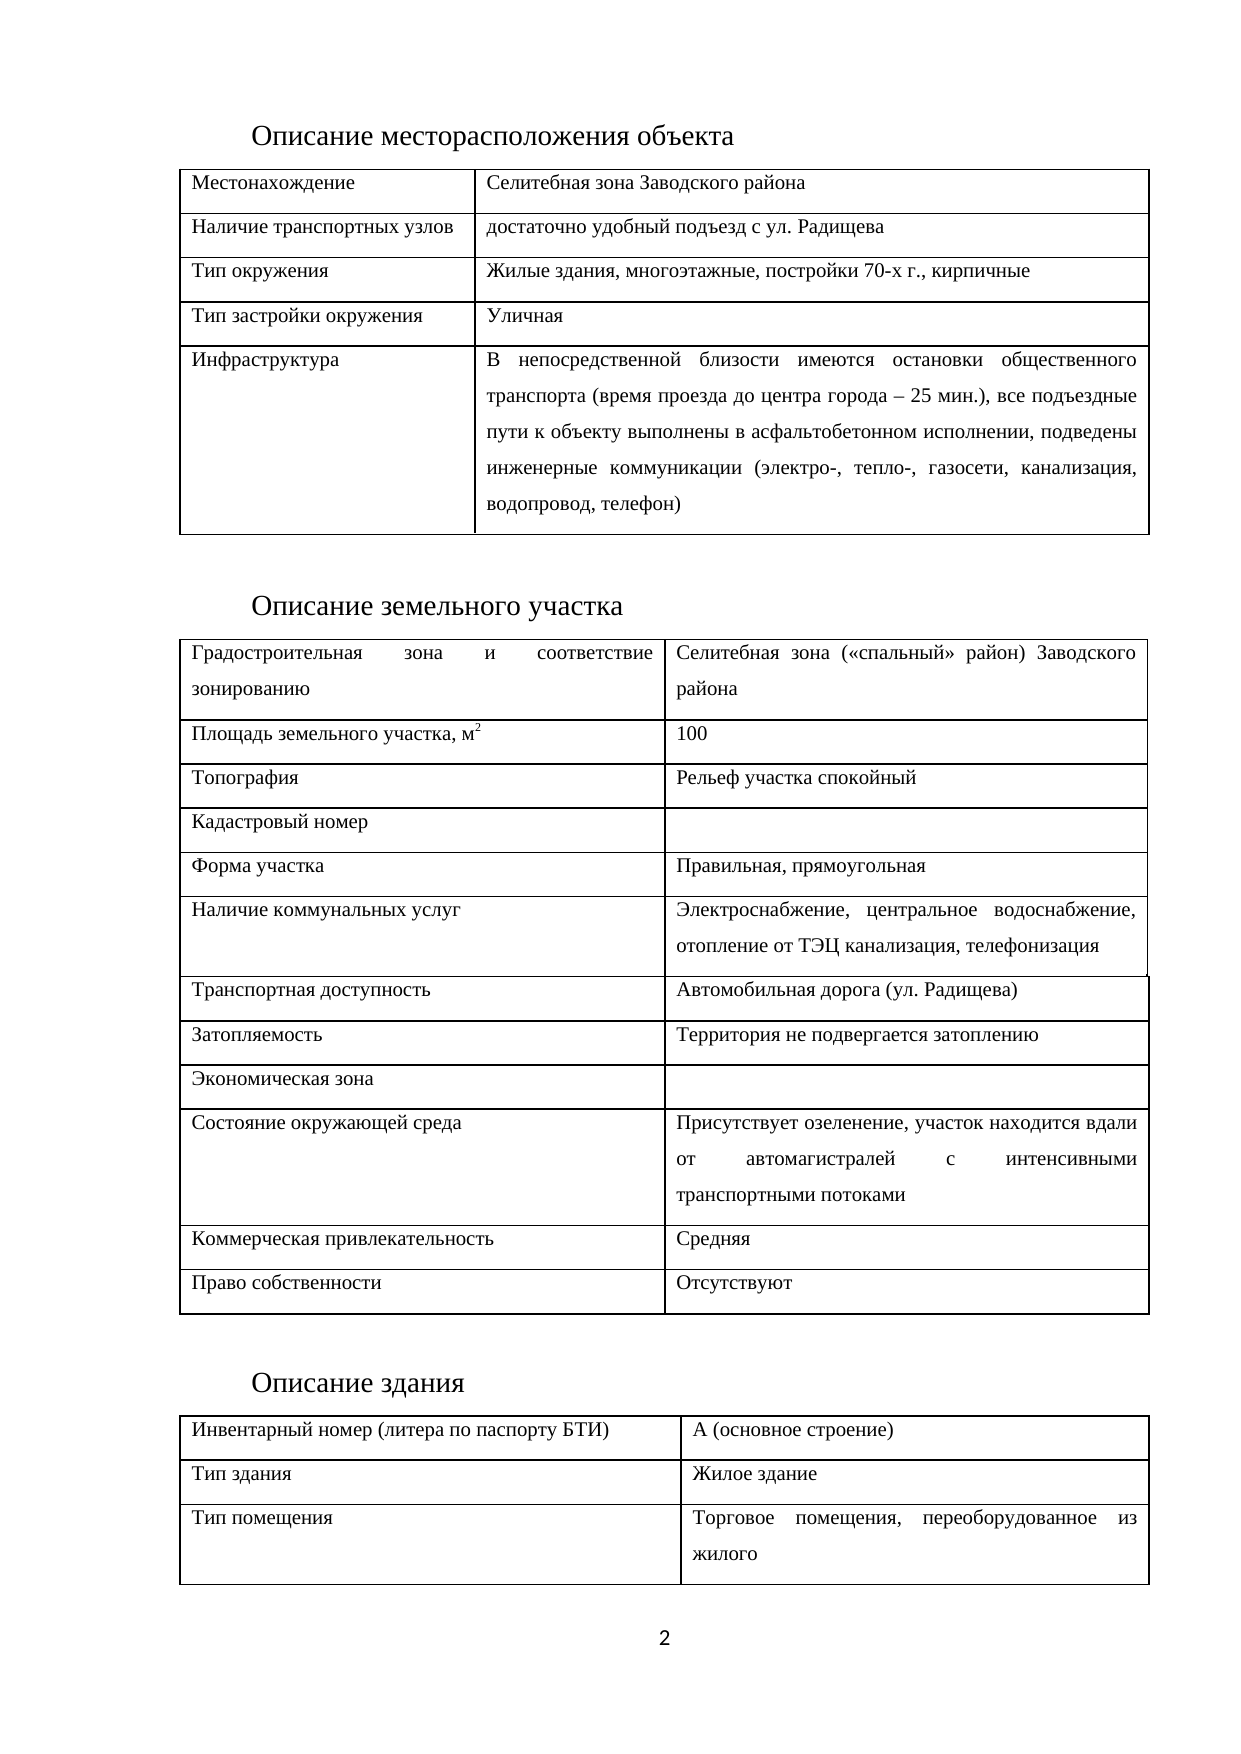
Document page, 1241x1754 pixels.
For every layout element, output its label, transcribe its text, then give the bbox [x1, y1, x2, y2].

table_cell Экономическая зона [181, 1066, 664, 1108]
text Описание земельного участка [177, 588, 1152, 622]
text Описание здания [177, 1365, 1152, 1398]
table_cell Торговое помещения, переоборудованное из жилого [682, 1505, 1148, 1584]
table_cell Тип застройки окружения [181, 303, 474, 345]
table_cell [666, 1066, 1148, 1108]
table_cell Отсутствуют [666, 1270, 1148, 1313]
table_cell Жилое здание [682, 1461, 1148, 1503]
table_cell Инфраструктура [181, 347, 474, 533]
table_header Селитебная зона Заводского района [476, 170, 1148, 213]
table_cell Форма участка [181, 853, 664, 896]
table_cell Автомобильная дорога (ул. Радищева) [666, 977, 1148, 1020]
table_header Градостроительная зона и соответствие зонированию [181, 640, 664, 719]
table_cell В непосредственной близости имеются остановки общественного транспорта (время проезда до центра города – 25 мин.), все подъездные пути к объекту выполнены в асфальтобетонном исполнении, подведены инженерные коммуникации (электро-, тепло-, газосети, канализация, водопровод, телефон) [476, 347, 1148, 533]
table_cell [666, 809, 1147, 851]
table_cell Тип здания [181, 1461, 680, 1503]
table_cell Кадастровый номер [181, 809, 664, 851]
table_cell Тип окружения [181, 258, 474, 301]
table_cell достаточно удобный подъезд с ул. Радищева [476, 214, 1148, 257]
table_cell Территория не подвергается затоплению [666, 1022, 1148, 1064]
table_cell Право собственности [181, 1270, 664, 1313]
table_cell Средняя [666, 1226, 1148, 1269]
table_cell Топография [181, 765, 664, 807]
table_cell Наличие транспортных узлов [181, 214, 474, 257]
text Описание месторасположения объекта [177, 118, 1152, 152]
table_cell Наличие коммунальных услуг [181, 897, 664, 976]
table_cell Уличная [476, 303, 1148, 345]
table_header Местонахождение [181, 170, 474, 213]
table_cell Коммерческая привлекательность [181, 1226, 664, 1269]
table_cell Электроснабжение, центральное водоснабжение, отопление от ТЭЦ канализация, телефонизация [666, 897, 1147, 976]
table_cell Тип помещения [181, 1505, 680, 1584]
table_cell Состояние окружающей среда [181, 1110, 664, 1224]
table_cell Правильная, прямоугольная [666, 853, 1147, 896]
table_cell Транспортная доступность [181, 977, 664, 1020]
table_header Селитебная зона («спальный» район) Заводского района [666, 640, 1147, 719]
table_cell Присутствует озеленение, участок находится вдали от автомагистралей с интенсивными транспортными потоками [666, 1110, 1148, 1224]
table_cell Жилые здания, многоэтажные, постройки 70-х г., кирпичные [476, 258, 1148, 301]
table_cell 100 [666, 721, 1147, 763]
table_cell Затопляемость [181, 1022, 664, 1064]
table_cell Площадь земельного участка, м2 [181, 721, 664, 763]
table_header Инвентарный номер (литера по паспорту БТИ) [181, 1417, 680, 1459]
table_cell Рельеф участка спокойный [666, 765, 1147, 807]
table_header А (основное строение) [682, 1417, 1148, 1459]
